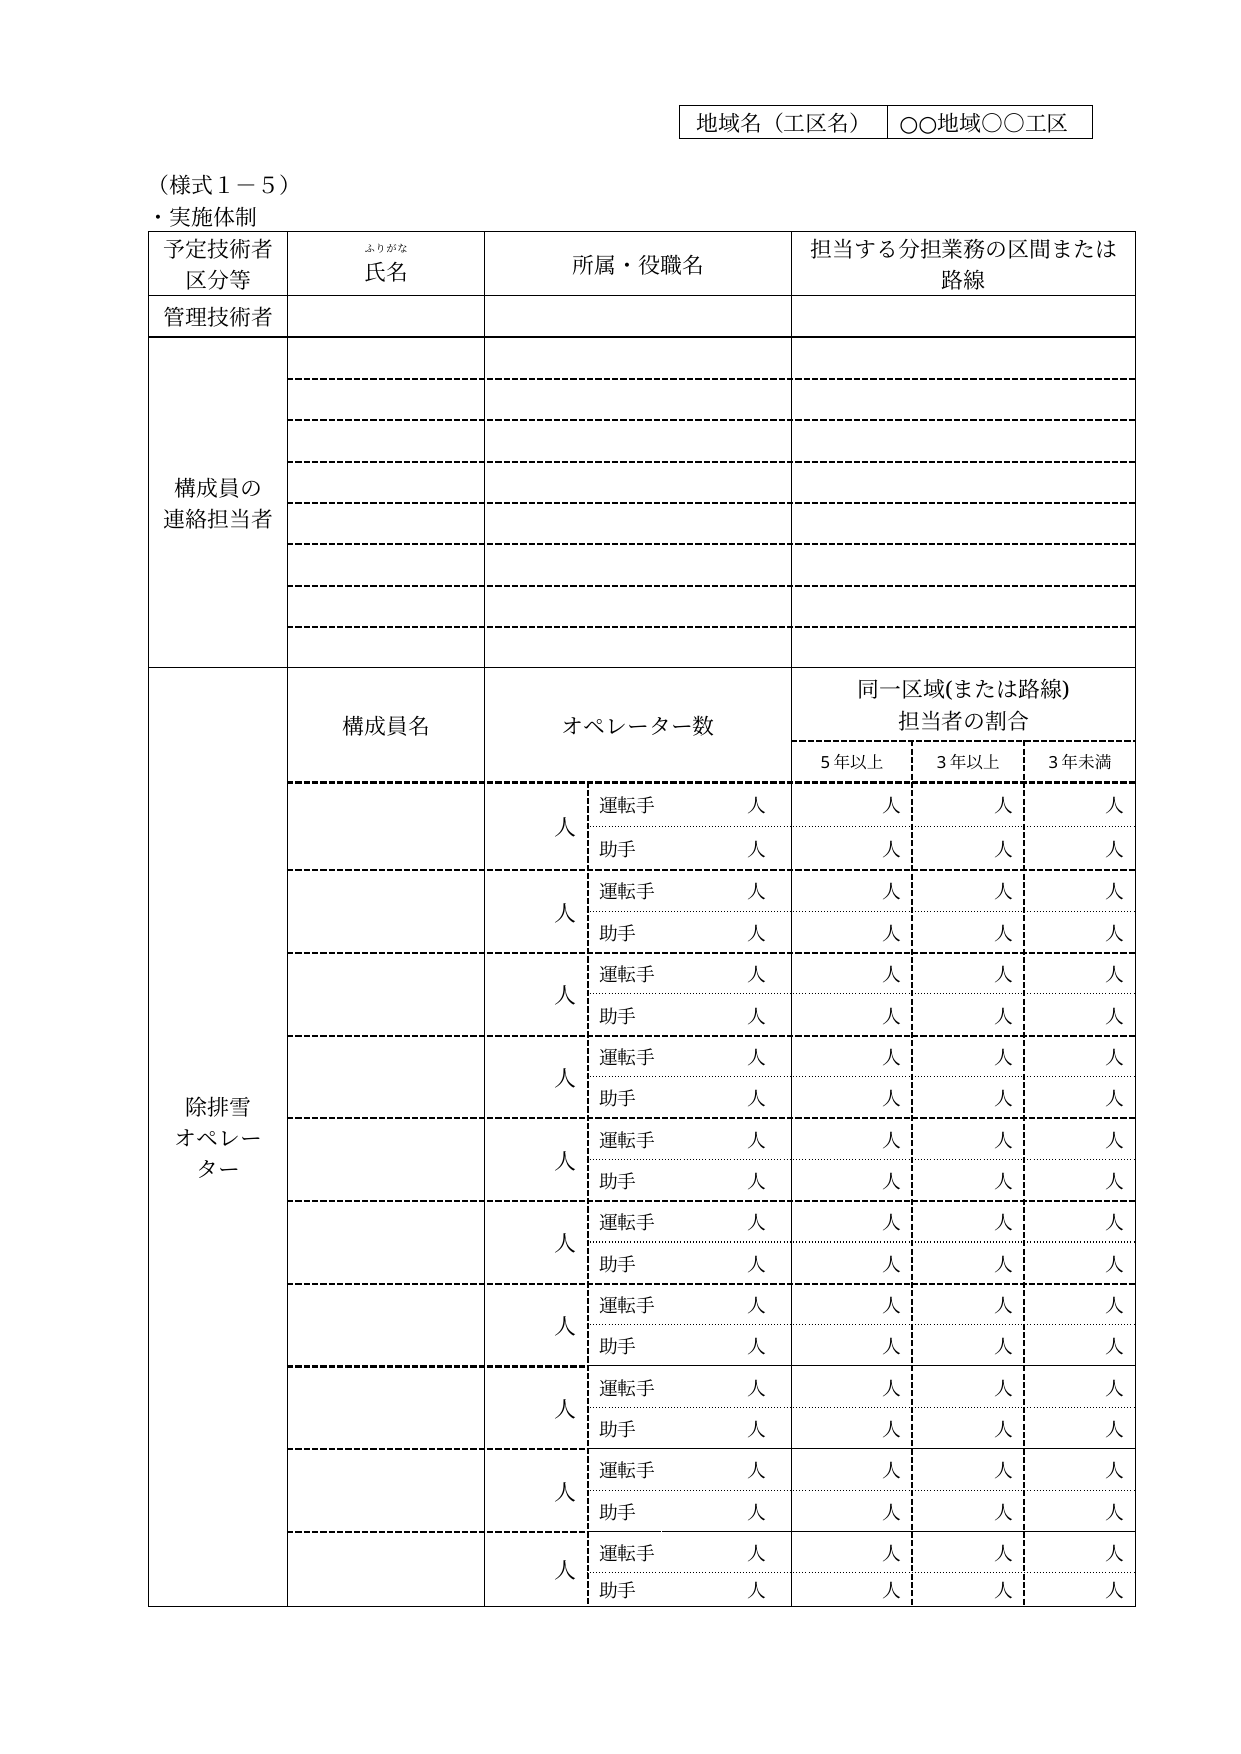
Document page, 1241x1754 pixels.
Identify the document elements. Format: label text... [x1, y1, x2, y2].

table_cell [792, 461, 1135, 502]
table_cell 人 [1024, 1076, 1135, 1117]
table_cell 人 [792, 1035, 912, 1076]
table_cell 助手 [588, 1241, 662, 1283]
table_cell 人 [1024, 1241, 1135, 1283]
table_cell [288, 1117, 484, 1200]
table_cell 運転手 [588, 952, 662, 993]
table_cell 人 [792, 1241, 912, 1283]
table_cell 同一区域(または路線) 担当者の割合 [792, 668, 1135, 740]
table_cell 人 [792, 1449, 912, 1489]
table_cell 運転手 [588, 1366, 662, 1407]
table_cell 人 [485, 952, 588, 1034]
table_cell 人 [662, 1035, 791, 1076]
table_cell 人 [792, 869, 912, 911]
table_cell 人 [662, 952, 791, 993]
table_cell 人 [662, 1324, 791, 1365]
table_cell 人 [1024, 1449, 1135, 1489]
table_cell 人 [912, 1532, 1024, 1572]
table_cell 人 [912, 1324, 1024, 1365]
table_cell 人 [662, 1366, 791, 1407]
table_cell 人 [912, 1200, 1024, 1241]
table_cell [485, 461, 791, 502]
table_cell [792, 626, 1135, 667]
table_cell [792, 338, 1135, 378]
table_cell 人 [662, 781, 791, 826]
table_cell 人 [792, 1324, 912, 1365]
table_cell [792, 296, 1135, 336]
table_cell [288, 1531, 484, 1606]
table_cell 助手 [588, 911, 662, 952]
table_cell 人 [1024, 1572, 1135, 1606]
table_cell 人 [792, 1572, 912, 1606]
table_cell 運転手 [588, 869, 662, 911]
table_cell [485, 626, 791, 667]
table_cell 人 [662, 1200, 791, 1241]
table_cell [485, 585, 791, 626]
table_cell 人 [792, 1283, 912, 1324]
table_cell 助手 [588, 993, 662, 1034]
table_cell 人 [912, 1035, 1024, 1076]
table_header 担当する分担業務の区間または路線 [792, 232, 1135, 295]
table_header [288, 232, 484, 295]
table_cell 人 [792, 1366, 912, 1407]
table_cell 人 [1024, 826, 1135, 869]
table_cell 人 [485, 1531, 588, 1606]
table_cell 人 [662, 993, 791, 1034]
table_cell 助手 [588, 1076, 662, 1117]
table_cell 助手 [588, 1407, 662, 1448]
table_cell 人 [912, 1407, 1024, 1448]
table_cell 構成員名 [288, 668, 484, 781]
table_header 所属・役職名 [485, 232, 791, 295]
table_cell [485, 378, 791, 419]
table_cell [288, 502, 484, 543]
table_cell [485, 543, 791, 584]
table_cell 運転手 [588, 781, 662, 826]
table_cell [485, 419, 791, 461]
table_cell 除排雪 オペレーター [149, 668, 287, 1606]
table_cell 助手 [588, 1159, 662, 1200]
table_cell 人 [912, 1283, 1024, 1324]
table_cell 人 [485, 869, 588, 952]
table_cell [792, 419, 1135, 461]
table_cell 人 [1024, 1532, 1135, 1572]
table_cell 人 [1024, 1159, 1135, 1200]
table_cell 運転手 [588, 1117, 662, 1159]
table_cell 人 [1024, 911, 1135, 952]
table_cell 人 [1024, 1117, 1135, 1159]
table_cell [288, 1448, 484, 1531]
table_cell 人 [792, 1532, 912, 1572]
table_cell [485, 502, 791, 543]
table_cell [288, 869, 484, 952]
table_cell [792, 378, 1135, 419]
table_cell 人 [662, 1117, 791, 1159]
table_cell 人 [912, 1117, 1024, 1159]
table_cell 人 [485, 1365, 588, 1448]
table_cell 人 [485, 781, 588, 869]
table_cell 人 [1024, 1283, 1135, 1324]
table_cell 人 [912, 826, 1024, 869]
table_cell 人 [662, 1159, 791, 1200]
table_cell 人 [912, 1366, 1024, 1407]
table_cell [288, 543, 484, 584]
table_cell 人 [912, 1241, 1024, 1283]
table_cell 構成員の 連絡担当者 [149, 338, 287, 667]
table_cell 人 [912, 1572, 1024, 1606]
table_cell [288, 1035, 484, 1117]
table_cell [288, 585, 484, 626]
table_cell [288, 461, 484, 502]
table_cell 人 [1024, 1035, 1135, 1076]
table_cell 人 [912, 781, 1024, 826]
table_cell 人 [912, 952, 1024, 993]
table_cell 人 [1024, 1324, 1135, 1365]
table_cell 助手 [588, 826, 662, 869]
table_cell 人 [792, 1159, 912, 1200]
table_cell 助手 [588, 1324, 662, 1365]
table_cell 人 [792, 952, 912, 993]
table_header 予定技術者 区分等 [149, 232, 287, 295]
table_cell 人 [662, 1572, 791, 1606]
table_cell 5年以上 [792, 740, 912, 781]
table_cell 3年以上 [912, 740, 1024, 781]
table_cell 人 [792, 1117, 912, 1159]
table_cell 人 [912, 869, 1024, 911]
table_cell 運転手 [588, 1035, 662, 1076]
table_cell [792, 585, 1135, 626]
table_cell 人 [912, 1076, 1024, 1117]
table_cell 人 [792, 1200, 912, 1241]
table_cell [485, 338, 791, 378]
table_cell [288, 626, 484, 667]
table_cell [792, 502, 1135, 543]
table_cell 人 [662, 1449, 791, 1489]
table_cell [288, 338, 484, 378]
table_cell 人 [662, 1283, 791, 1324]
table_cell 管理技術者 [149, 296, 287, 336]
table_cell 人 [792, 781, 912, 826]
table_cell [288, 781, 484, 869]
table_cell 人 [1024, 1200, 1135, 1241]
table_cell 人 [912, 1449, 1024, 1489]
table_cell 運転手 [588, 1532, 662, 1572]
table_cell 人 [485, 1200, 588, 1283]
table_cell 運転手 [588, 1200, 662, 1241]
table_cell 人 [1024, 1366, 1135, 1407]
text ・実施体制 [148, 200, 1092, 231]
table_cell [288, 1283, 484, 1365]
table_cell 3年未満 [1024, 740, 1135, 781]
table_cell [485, 296, 791, 336]
table_cell 人 [1024, 952, 1135, 993]
table_cell [288, 419, 484, 461]
table_cell [288, 1365, 484, 1448]
table_cell 助手 [588, 1572, 662, 1606]
table_cell 人 [662, 1241, 791, 1283]
table_cell 人 [485, 1117, 588, 1200]
table_cell 人 [662, 1532, 791, 1572]
text （様式１－５） [148, 168, 1092, 200]
table_cell [792, 543, 1135, 584]
table_cell 人 [1024, 993, 1135, 1034]
table_cell [288, 296, 484, 336]
table_cell 人 [792, 993, 912, 1034]
table_cell 運転手 [588, 1283, 662, 1324]
table_cell 人 [912, 993, 1024, 1034]
table_cell 人 [662, 1490, 791, 1531]
table_cell 助手 [588, 1490, 662, 1531]
table_cell 人 [1024, 1407, 1135, 1448]
table_cell 人 [485, 1448, 588, 1531]
table_cell 人 [485, 1283, 588, 1365]
table_cell 人 [662, 911, 791, 952]
table_cell 人 [792, 1407, 912, 1448]
table_cell [288, 378, 484, 419]
table_cell [288, 952, 484, 1034]
table_cell 人 [1024, 869, 1135, 911]
table_cell 人 [792, 911, 912, 952]
table_cell 人 [792, 826, 912, 869]
table_cell オペレーター数 [485, 668, 791, 781]
table_cell 人 [662, 1407, 791, 1448]
table_cell 人 [912, 1490, 1024, 1531]
table_cell 人 [485, 1035, 588, 1117]
table_cell 人 [912, 911, 1024, 952]
table_cell 人 [662, 1076, 791, 1117]
table_cell 人 [662, 869, 791, 911]
table_cell 人 [662, 826, 791, 869]
table_cell 人 [1024, 1490, 1135, 1531]
table_cell 人 [792, 1490, 912, 1531]
table_cell 人 [792, 1076, 912, 1117]
table_cell [288, 1200, 484, 1283]
table_cell 人 [912, 1159, 1024, 1200]
table_cell 人 [1024, 781, 1135, 826]
table_cell 運転手 [588, 1449, 662, 1489]
